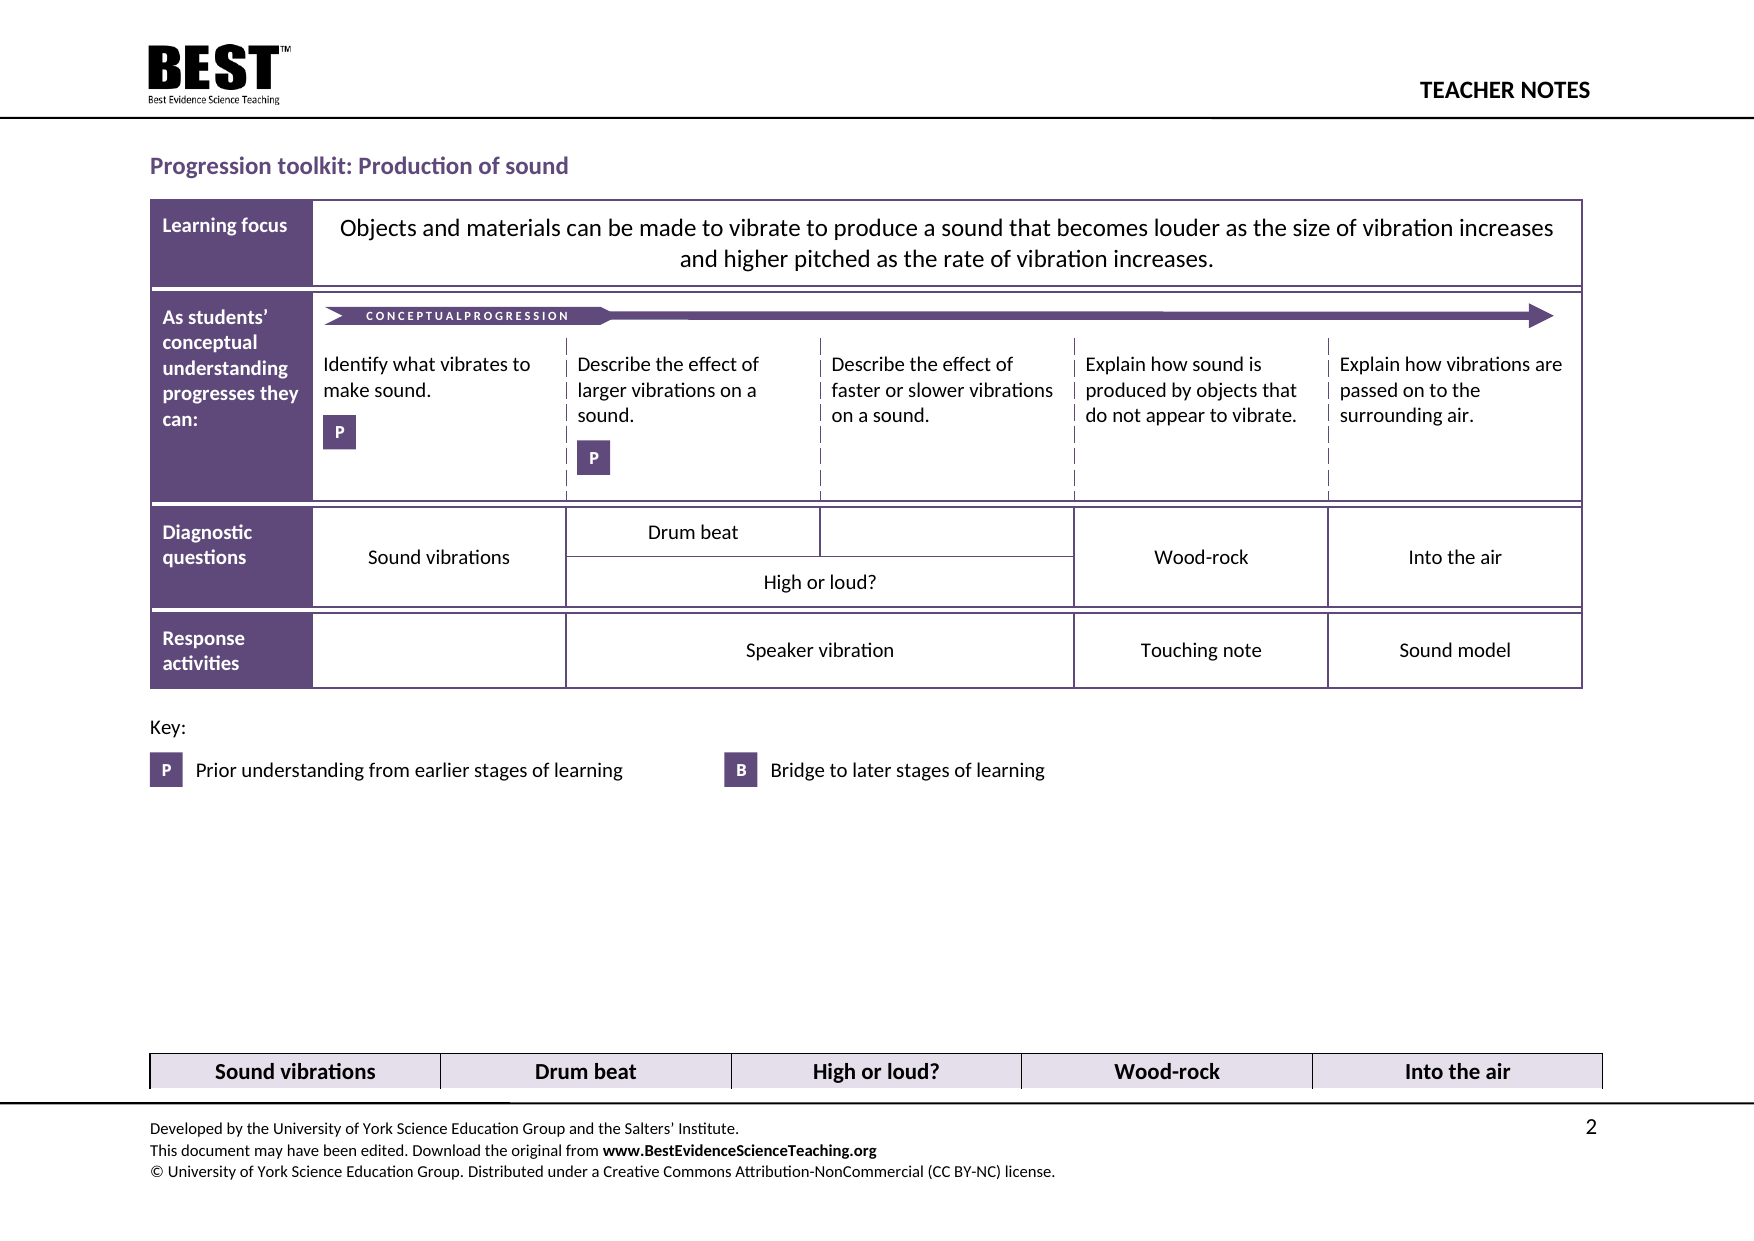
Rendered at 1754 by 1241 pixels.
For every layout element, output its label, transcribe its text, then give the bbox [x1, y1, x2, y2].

table_cell [566, 287, 820, 291]
table_cell [725, 753, 770, 788]
table_cell Explain how vibrations are passed on to the surrounding air. [1328, 338, 1581, 500]
table_cell [152, 608, 312, 612]
table_cell Describe the effect of larger vibrations on a sound. [566, 338, 820, 500]
table_cell [152, 502, 312, 506]
table_header Objects and materials can be made to vibrate to produce a sound that becomes louder as the size of vibration increases and higher pitched as the rate of vibration increases. [313, 201, 1581, 285]
table_cell Speaker vibration [567, 614, 1073, 687]
table_cell [1328, 502, 1581, 506]
table_header Sound vibrations [151, 1054, 440, 1088]
table_cell [1328, 608, 1581, 612]
table_cell [312, 502, 566, 506]
table_cell [566, 502, 820, 506]
table_cell [1074, 287, 1328, 291]
table_cell Sound model [1329, 614, 1581, 687]
table_cell [313, 293, 1581, 338]
table_cell Bridge to later stages of learning [770, 753, 1229, 788]
table_cell [1074, 502, 1328, 506]
table_header Drum beat [441, 1054, 731, 1088]
table_header Wood-rock [1022, 1054, 1312, 1088]
table_cell [820, 287, 1074, 291]
table_cell Drum beat [567, 508, 819, 556]
table_cell [821, 508, 1073, 556]
table_cell [312, 287, 566, 291]
table_cell Prior understanding from earlier stages of learning [196, 753, 724, 788]
picture [148, 44, 291, 105]
table_cell Describe the effect of faster or slower vibrations on a sound. [820, 338, 1074, 500]
table_cell [1328, 287, 1581, 291]
table_cell Wood-rock [1075, 508, 1327, 606]
table_cell [820, 502, 1074, 506]
table_cell Explain how sound is produced by objects that do not appear to vibrate. [1074, 338, 1328, 500]
table_cell [566, 608, 820, 612]
table_cell Sound vibrations [313, 508, 565, 606]
table_cell Identify what vibrates to make sound. [313, 338, 566, 500]
table_header Learning focus [152, 201, 311, 285]
table_cell [312, 608, 566, 612]
table_cell [152, 287, 312, 291]
table_cell [150, 753, 196, 788]
table_cell [820, 608, 1074, 612]
table_cell Response activities [152, 614, 311, 687]
table_header Into the air [1313, 1054, 1602, 1088]
table_cell [313, 614, 565, 687]
table_cell [1074, 608, 1328, 612]
text Progression toolkit: Production of sound [150, 150, 1604, 181]
table_cell Diagnostic questions [152, 508, 311, 606]
table_cell High or loud? [567, 557, 1073, 606]
table_header High or loud? [732, 1054, 1021, 1088]
table_header Key: [150, 715, 1229, 752]
table_cell Into the air [1329, 508, 1581, 606]
table_cell As students’ conceptual understanding progresses they can: [152, 293, 311, 500]
table_cell Touching note [1075, 614, 1327, 687]
